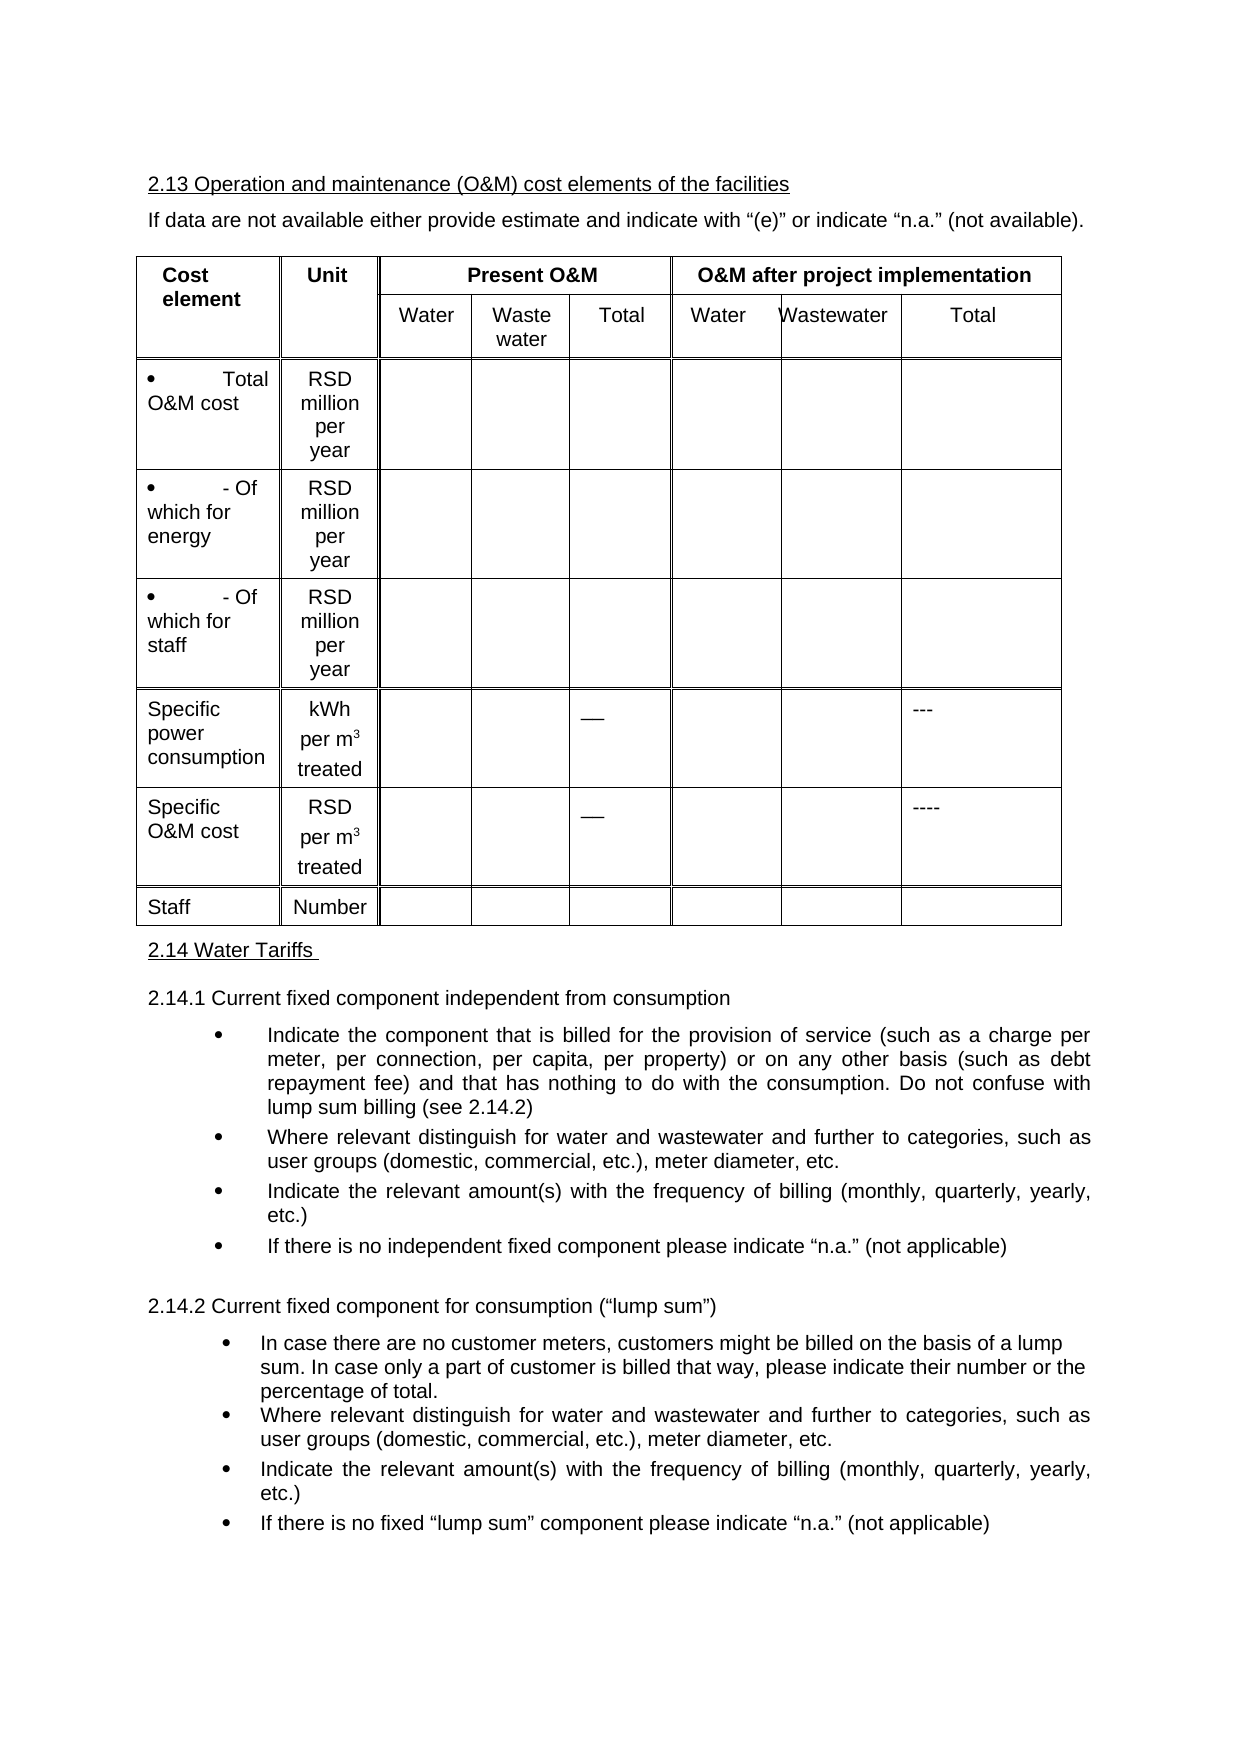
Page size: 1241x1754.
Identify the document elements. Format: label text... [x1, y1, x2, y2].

table_cell [472, 690, 569, 787]
table_cell [472, 888, 569, 925]
table_cell [902, 579, 1061, 687]
table_cell [782, 888, 901, 925]
table_cell - Of which for staff [137, 579, 279, 687]
table_cell RSD million per year [282, 579, 377, 687]
list Indicate the relevant amount(s) with the frequency of billing (monthly, quarterly, yearly, etc.) [223, 1457, 1092, 1505]
table_cell Number [282, 888, 377, 925]
table_cell [472, 470, 569, 578]
table_cell [673, 888, 781, 925]
table_cell --- [902, 690, 1061, 787]
table_cell [381, 470, 471, 578]
text If data are not available either provide estimate and indicate with “(e)” or indicate “n.a.” (not available). [148, 208, 1092, 232]
table_cell [782, 690, 901, 787]
list Where relevant distinguish for water and wastewater and further to categories, such as user groups (domestic, commercial, etc.), meter diameter, etc. [223, 1402, 1092, 1450]
table_cell [782, 470, 901, 578]
list If there is no fixed “lump sum” component please indicate “n.a.” (not applicable) [223, 1511, 1092, 1535]
text 2.13 Operation and maintenance (O&M) cost elements of the facilities [148, 172, 1092, 196]
table_cell [782, 360, 901, 468]
table_cell kWh per m3 treated [282, 690, 377, 787]
table_header O&M after project implementation [673, 257, 1061, 293]
table_cell Specific O&M cost [137, 788, 279, 885]
table_cell Water [673, 295, 781, 357]
table_cell [570, 888, 670, 925]
table_cell [902, 360, 1061, 468]
table_cell RSD million per year [282, 360, 377, 468]
text 2.14.1 Current fixed component independent from consumption [148, 986, 1092, 1010]
text 2.14 Water Tariffs [148, 938, 1092, 962]
list Where relevant distinguish for water and wastewater and further to categories, such as user groups (domestic, commercial, etc.), meter diameter, etc. [215, 1125, 1092, 1173]
table_cell Total [570, 295, 670, 357]
table_header Cost element [137, 257, 279, 357]
table_cell [782, 788, 901, 885]
table_cell Total [902, 295, 1061, 357]
table_cell [381, 788, 471, 885]
list Indicate the relevant amount(s) with the frequency of billing (monthly, quarterly, yearly, etc.) [215, 1179, 1092, 1227]
table_cell [673, 470, 781, 578]
table_cell [381, 888, 471, 925]
table_cell [570, 470, 670, 578]
table_cell [902, 470, 1061, 578]
table_cell Wastewater [472, 295, 569, 357]
table_cell RSD million per year [282, 470, 377, 578]
table_cell [673, 690, 781, 787]
table_cell Staff [137, 888, 279, 925]
table_cell Water [381, 295, 471, 357]
table_cell [673, 788, 781, 885]
text 2.14.2 Current fixed component for consumption (“lump sum”) [148, 1294, 1092, 1318]
list In case there are no customer meters, customers might be billed on the basis of a lump sum. In case only a part of customer is billed that way, please indicate their number or the percentage of total. [223, 1330, 1092, 1402]
table_cell [673, 579, 781, 687]
table_cell [570, 579, 670, 687]
table_header Unit [282, 257, 377, 357]
table_cell [472, 788, 569, 885]
table_cell [902, 888, 1061, 925]
table_cell ---- [902, 788, 1061, 885]
table_cell [381, 360, 471, 468]
table_cell [782, 579, 901, 687]
table_cell Specific power consumption [137, 690, 279, 787]
table_cell __ [570, 788, 670, 885]
table_cell RSD per m3 treated [282, 788, 377, 885]
list If there is no independent fixed component please indicate “n.a.” (not applicable) [215, 1233, 1092, 1257]
table_cell [570, 360, 670, 468]
table_cell [472, 360, 569, 468]
table_cell Total O&M cost [137, 360, 279, 468]
table_header Present O&M [381, 257, 670, 293]
table_cell - Of which for energy [137, 470, 279, 578]
table_cell [381, 579, 471, 687]
table_cell [381, 690, 471, 787]
table_cell __ [570, 690, 670, 787]
table_cell [673, 360, 781, 468]
list Indicate the component that is billed for the provision of service (such as a charge per meter, per connection, per capita, per property) or on any other basis (such as debt repayment fee) and that has nothing to do with the consumption. Do not confuse with lump sum billing (see 2.14.2) [215, 1023, 1092, 1119]
table_cell Wastewater [782, 295, 901, 357]
table_cell [472, 579, 569, 687]
